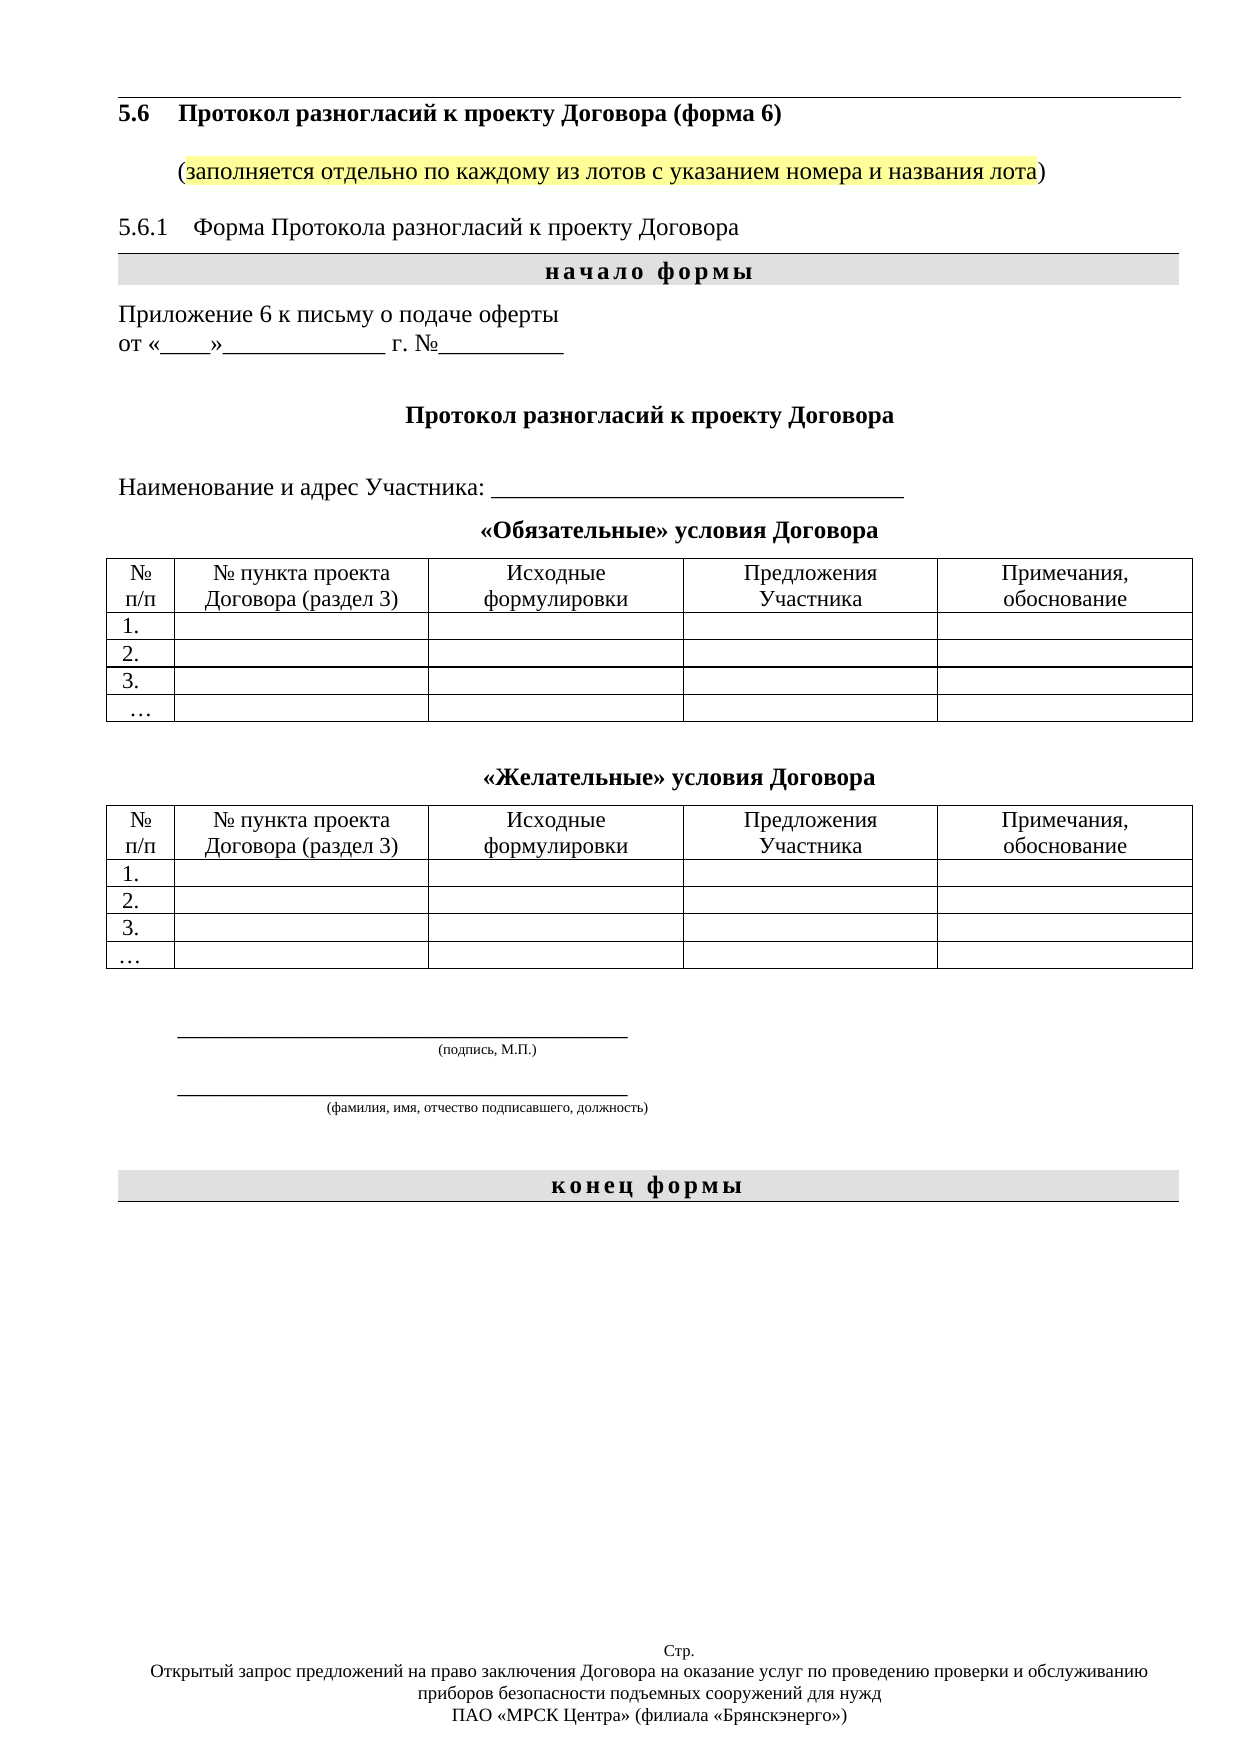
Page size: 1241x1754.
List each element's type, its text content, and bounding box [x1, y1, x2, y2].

table_cell [429, 695, 683, 721]
table_header Исходные формулировки [429, 806, 683, 858]
table_header Предложения Участника [684, 806, 937, 858]
text ____________________________________ [118, 1012, 1181, 1041]
table_cell [684, 887, 937, 913]
table_header Примечания, обоснование [938, 806, 1192, 858]
table_cell [175, 860, 428, 886]
table_cell [107, 914, 174, 941]
table_cell [684, 695, 937, 721]
table_cell [175, 668, 428, 694]
table_header № пункта проекта Договора (раздел 3) [175, 559, 428, 612]
table_cell [938, 695, 1192, 721]
text «Обязательные» условия Договора [118, 515, 1181, 543]
table_cell [938, 942, 1192, 968]
table_cell [429, 860, 683, 886]
table_cell [684, 640, 937, 666]
table_cell [684, 914, 937, 941]
table_cell [107, 640, 174, 666]
table_header № пункта проекта Договора (раздел 3) [175, 806, 428, 858]
table_cell [175, 942, 428, 968]
table_cell [938, 613, 1192, 639]
subtitle Форма Протокола разногласий к проекту Договора [118, 212, 1181, 240]
table_cell [429, 914, 683, 941]
table_cell [175, 613, 428, 639]
table_header Примечания, обоснование [938, 559, 1192, 612]
table_cell [684, 942, 937, 968]
table_header Исходные формулировки [429, 559, 683, 612]
table_cell [429, 640, 683, 666]
table_cell [107, 613, 174, 639]
text (подпись, М.П.) [118, 1041, 797, 1070]
table_cell [175, 695, 428, 721]
subtitle Протокол разногласий к проекту Договора (форма 6) [118, 98, 1181, 127]
table_cell [684, 860, 937, 886]
text (фамилия, имя, отчество подписавшего, должность) [118, 1098, 797, 1127]
table_cell [938, 887, 1192, 913]
table_cell [684, 668, 937, 694]
table_cell … [107, 942, 174, 968]
table_cell [107, 887, 174, 913]
text ____________________________________ [118, 1070, 1181, 1098]
table_cell [107, 668, 174, 694]
text «Желательные» условия Договора [118, 762, 1181, 790]
table_cell [684, 613, 937, 639]
table_cell [938, 668, 1192, 694]
table_cell [429, 942, 683, 968]
table_cell … [107, 695, 174, 721]
table_cell [429, 613, 683, 639]
text конец формы [118, 1170, 1179, 1201]
table_cell [175, 914, 428, 941]
table_header № п/п [107, 806, 174, 858]
table_cell [938, 640, 1192, 666]
table_header № п/п [107, 559, 174, 612]
table_cell [938, 914, 1192, 941]
text Протокол разногласий к проекту Договора [118, 400, 1181, 428]
table_header Предложения Участника [684, 559, 937, 612]
table_cell [938, 860, 1192, 886]
text Наименование и адрес Участника: _________________________________ [118, 472, 1181, 500]
table_cell [107, 860, 174, 886]
text Приложение 6 к письму о подаче оферты от «____»_____________ г. №__________ [118, 299, 1181, 357]
table_cell [175, 887, 428, 913]
table_cell [429, 668, 683, 694]
table_cell [429, 887, 683, 913]
text начало формы [118, 254, 1179, 285]
table_cell [175, 640, 428, 666]
